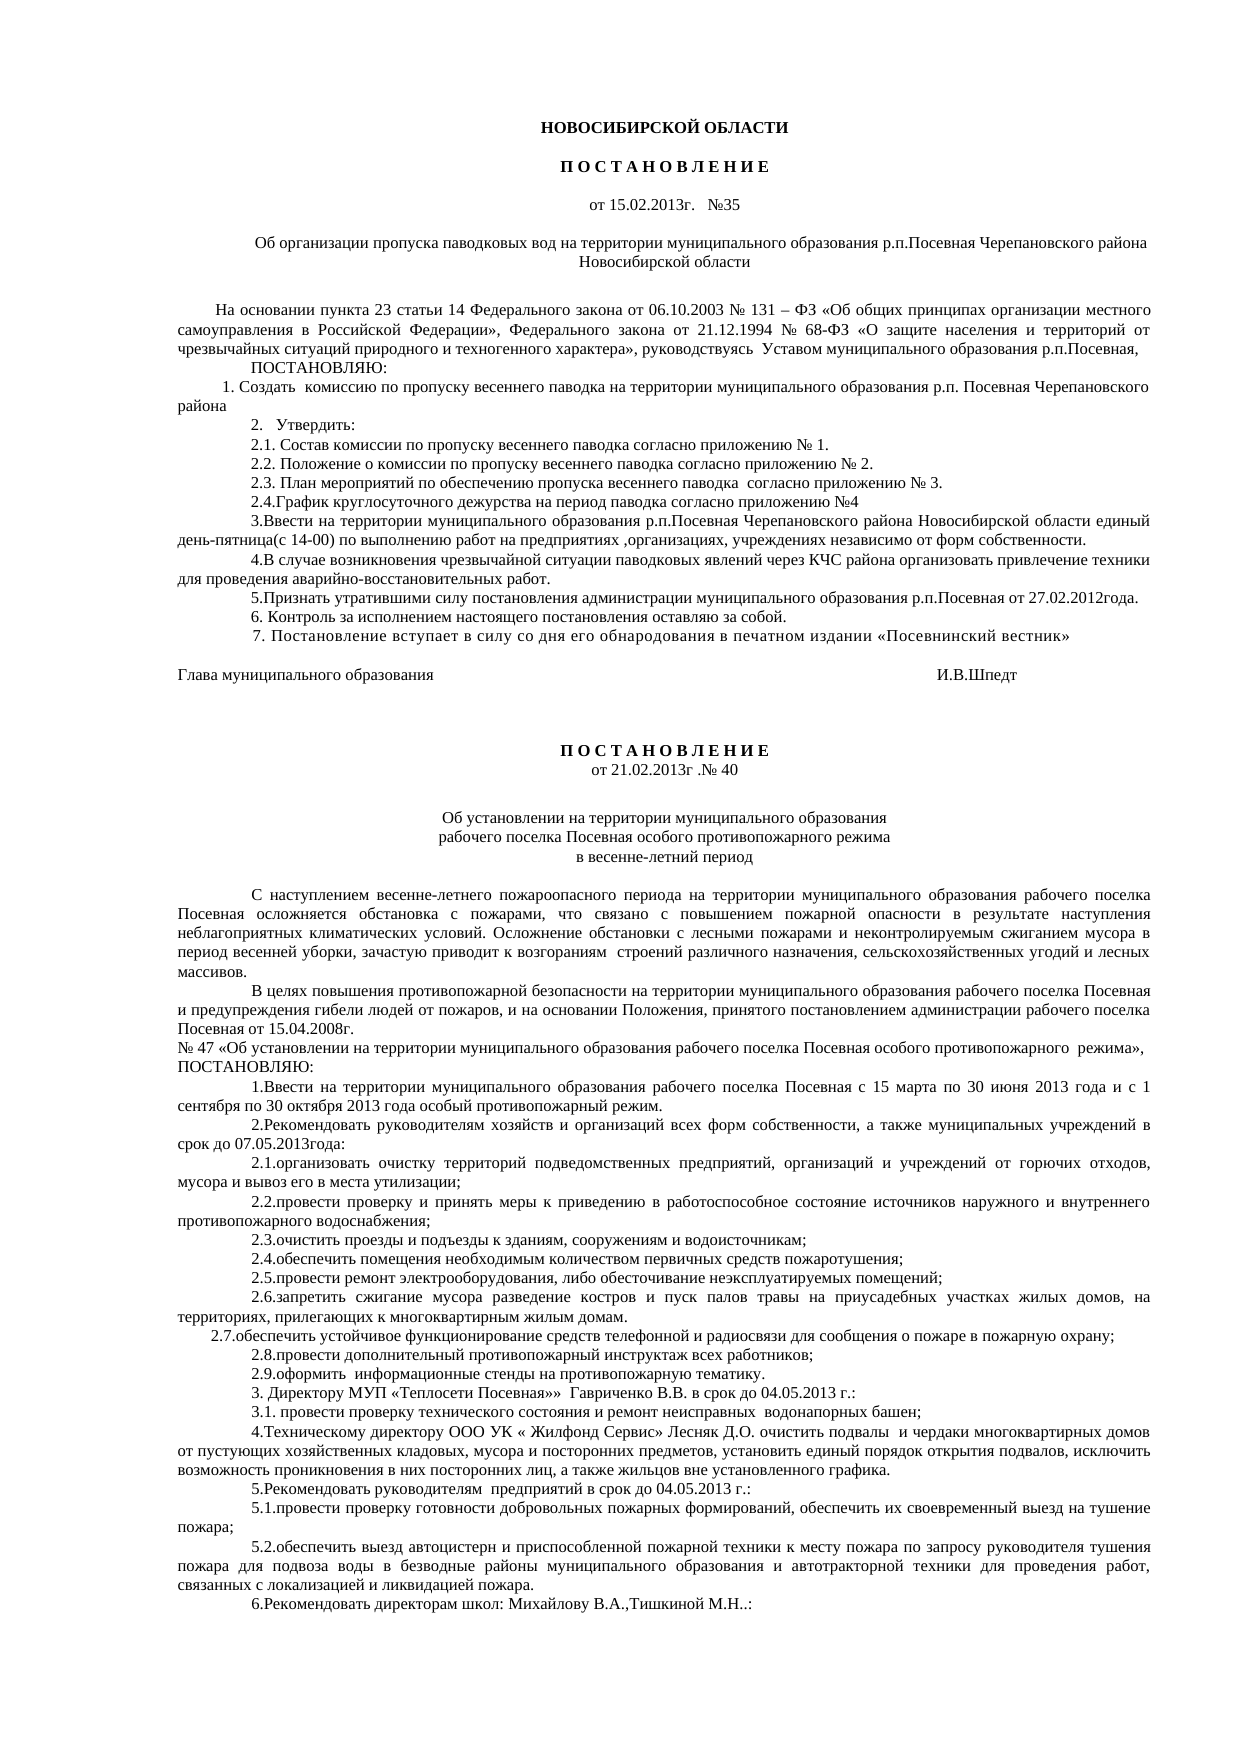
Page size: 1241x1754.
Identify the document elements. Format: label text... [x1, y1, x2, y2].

text 2.9.оформить информационные стенды на противопожарную тематику. [177, 1364, 1152, 1383]
text На основании пункта 23 статьи 14 Федерального закона от 06.10.2003 № 131 – ФЗ «Об общих принципах организации местного самоуправления в Российской Федерации», Федерального закона от 21.12.1994 № 68-ФЗ «О защите населения и территорий от чрезвычайных ситуаций природного и техногенного характера», руководствуясь Уставом муниципального образования р.п.Посевная, [177, 300, 1152, 358]
text 3.Ввести на территории муниципального образования р.п.Посевная Черепановского района Новосибирской области единый день-пятница(с 14-00) по выполнению работ на предприятиях ,организациях, учреждениях независимо от форм собственности. [177, 511, 1152, 549]
text Об организации пропуска паводковых вод на территории муниципального образования р.п.Посевная Черепановского района Новосибирской области [177, 233, 1152, 271]
text 2. Утвердить: [177, 415, 1152, 434]
text ПОСТАНОВЛЯЮ: [177, 358, 1152, 377]
text 2.8.провести дополнительный противопожарный инструктаж всех работников; [177, 1345, 1152, 1364]
text 2.3.очистить проезды и подъезды к зданиям, сооружениям и водоисточникам; [177, 1230, 1152, 1249]
text НОВОСИБИРСКОЙ ОБЛАСТИ [177, 118, 1152, 137]
text № 47 «Об установлении на территории муниципального образования рабочего поселка Посевная особого противопожарного режима», [177, 1038, 1152, 1057]
text рабочего поселка Посевная особого противопожарного режима [177, 827, 1152, 846]
text 2.Рекомендовать руководителям хозяйств и организаций всех форм собственности, а также муниципальных учреждений в срок до 07.05.2013года: [177, 1115, 1152, 1153]
text 2.5.провести ремонт электрооборудования, либо обесточивание неэксплуатируемых помещений; [177, 1268, 1152, 1287]
text 6.Рекомендовать директорам школ: Михайлову В.А.,Тишкиной М.Н..: [177, 1594, 1152, 1613]
text 5.1.провести проверку готовности добровольных пожарных формирований, обеспечить их своевременный выезд на тушение пожара; [177, 1498, 1152, 1536]
text 5.Признать утратившими силу постановления администрации муниципального образования р.п.Посевная от 27.02.2012года. [177, 588, 1152, 607]
text от 21.02.2013г .№ 40 [177, 760, 1152, 779]
text 2.6.запретить сжигание мусора разведение костров и пуск палов травы на приусадебных участках жилых домов, на территориях, прилегающих к многоквартирным жилым домам. [177, 1287, 1152, 1326]
text 7. Постановление вступает в силу со дня его обнародования в печатном издании «Посевнинский вестник» [179, 626, 1152, 645]
text П О С Т А Н О В Л Е Н И Е [177, 741, 1152, 760]
text 2.1. Состав комиссии по пропуску весеннего паводка согласно приложению № 1. [177, 434, 1152, 453]
text 3. Директору МУП «Теплосети Посевная»» Гавриченко В.В. в срок до 04.05.2013 г.: [177, 1383, 1152, 1402]
text 3.1. провести проверку технического состояния и ремонт неисправных водонапорных башен; [177, 1402, 1152, 1421]
text 2.1.организовать очистку территорий подведомственных предприятий, организаций и учреждений от горючих отходов, мусора и вывоз его в места утилизации; [177, 1153, 1152, 1191]
text 6. Контроль за исполнением настоящего постановления оставляю за собой. [177, 607, 1152, 626]
text 5.2.обеспечить выезд автоцистерн и приспособленной пожарной техники к месту пожара по запросу руководителя тушения пожара для подвоза воды в безводные районы муниципального образования и автотракторной техники для проведения работ, связанных с локализацией и ликвидацией пожара. [177, 1536, 1152, 1594]
text Глава муниципального образования И.В.Шпедт [177, 664, 1152, 683]
text 2.7.обеспечить устойчивое функционирование средств телефонной и радиосвязи для сообщения о пожаре в пожарную охрану; [177, 1326, 1152, 1345]
text 2.4.График круглосуточного дежурства на период паводка согласно приложению №4 [177, 492, 1152, 511]
text 1.Ввести на территории муниципального образования рабочего поселка Посевная с 15 марта по 30 июня 2013 года и с 1 сентября по 30 октября 2013 года особый противопожарный режим. [177, 1076, 1152, 1115]
text В целях повышения противопожарной безопасности на территории муниципального образования рабочего поселка Посевная и предупреждения гибели людей от пожаров, и на основании Положения, принятого постановлением администрации рабочего поселка Посевная от 15.04.2008г. [177, 981, 1152, 1038]
text С наступлением весенне-летнего пожароопасного периода на территории муниципального образования рабочего поселка Посевная осложняется обстановка с пожарами, что связано с повышением пожарной опасности в результате наступления неблагоприятных климатических условий. Осложнение обстановки с лесными пожарами и неконтролируемым сжиганием мусора в период весенней уборки, зачастую приводит к возгораниям строений различного назначения, сельскохозяйственных угодий и лесных массивов. [177, 885, 1152, 981]
text 4.Техническому директору ООО УК « Жилфонд Сервис» Лесняк Д.О. очистить подвалы и чердаки многоквартирных домов от пустующих хозяйственных кладовых, мусора и посторонних предметов, установить единый порядок открытия подвалов, исключить возможность проникновения в них посторонних лиц, а также жильцов вне установленного графика. [177, 1421, 1152, 1479]
text в весенне-летний период [177, 846, 1152, 866]
text 2.2. Положение о комиссии по пропуску весеннего паводка согласно приложению № 2. [177, 453, 1152, 473]
text Об установлении на территории муниципального образования [177, 808, 1152, 827]
text 2.3. План мероприятий по обеспечению пропуска весеннего паводка согласно приложению № 3. [177, 473, 1152, 492]
text 1. Создать комиссию по пропуску весеннего паводка на территории муниципального образования р.п. Посевная Черепановского района [177, 377, 1152, 415]
text от 15.02.2013г. №35 [177, 195, 1152, 214]
text ПОСТАНОВЛЯЮ: [177, 1057, 1152, 1076]
text 2.2.провести проверку и принять меры к приведению в работоспособное состояние источников наружного и внутреннего противопожарного водоснабжения; [177, 1191, 1152, 1230]
text П О С Т А Н О В Л Е Н И Е [177, 156, 1152, 176]
text 5.Рекомендовать руководителям предприятий в срок до 04.05.2013 г.: [177, 1479, 1152, 1498]
text 4.В случае возникновения чрезвычайной ситуации паводковых явлений через КЧС района организовать привлечение техники для проведения аварийно-восстановительных работ. [177, 549, 1152, 588]
text 2.4.обеспечить помещения необходимым количеством первичных средств пожаротушения; [177, 1249, 1152, 1268]
